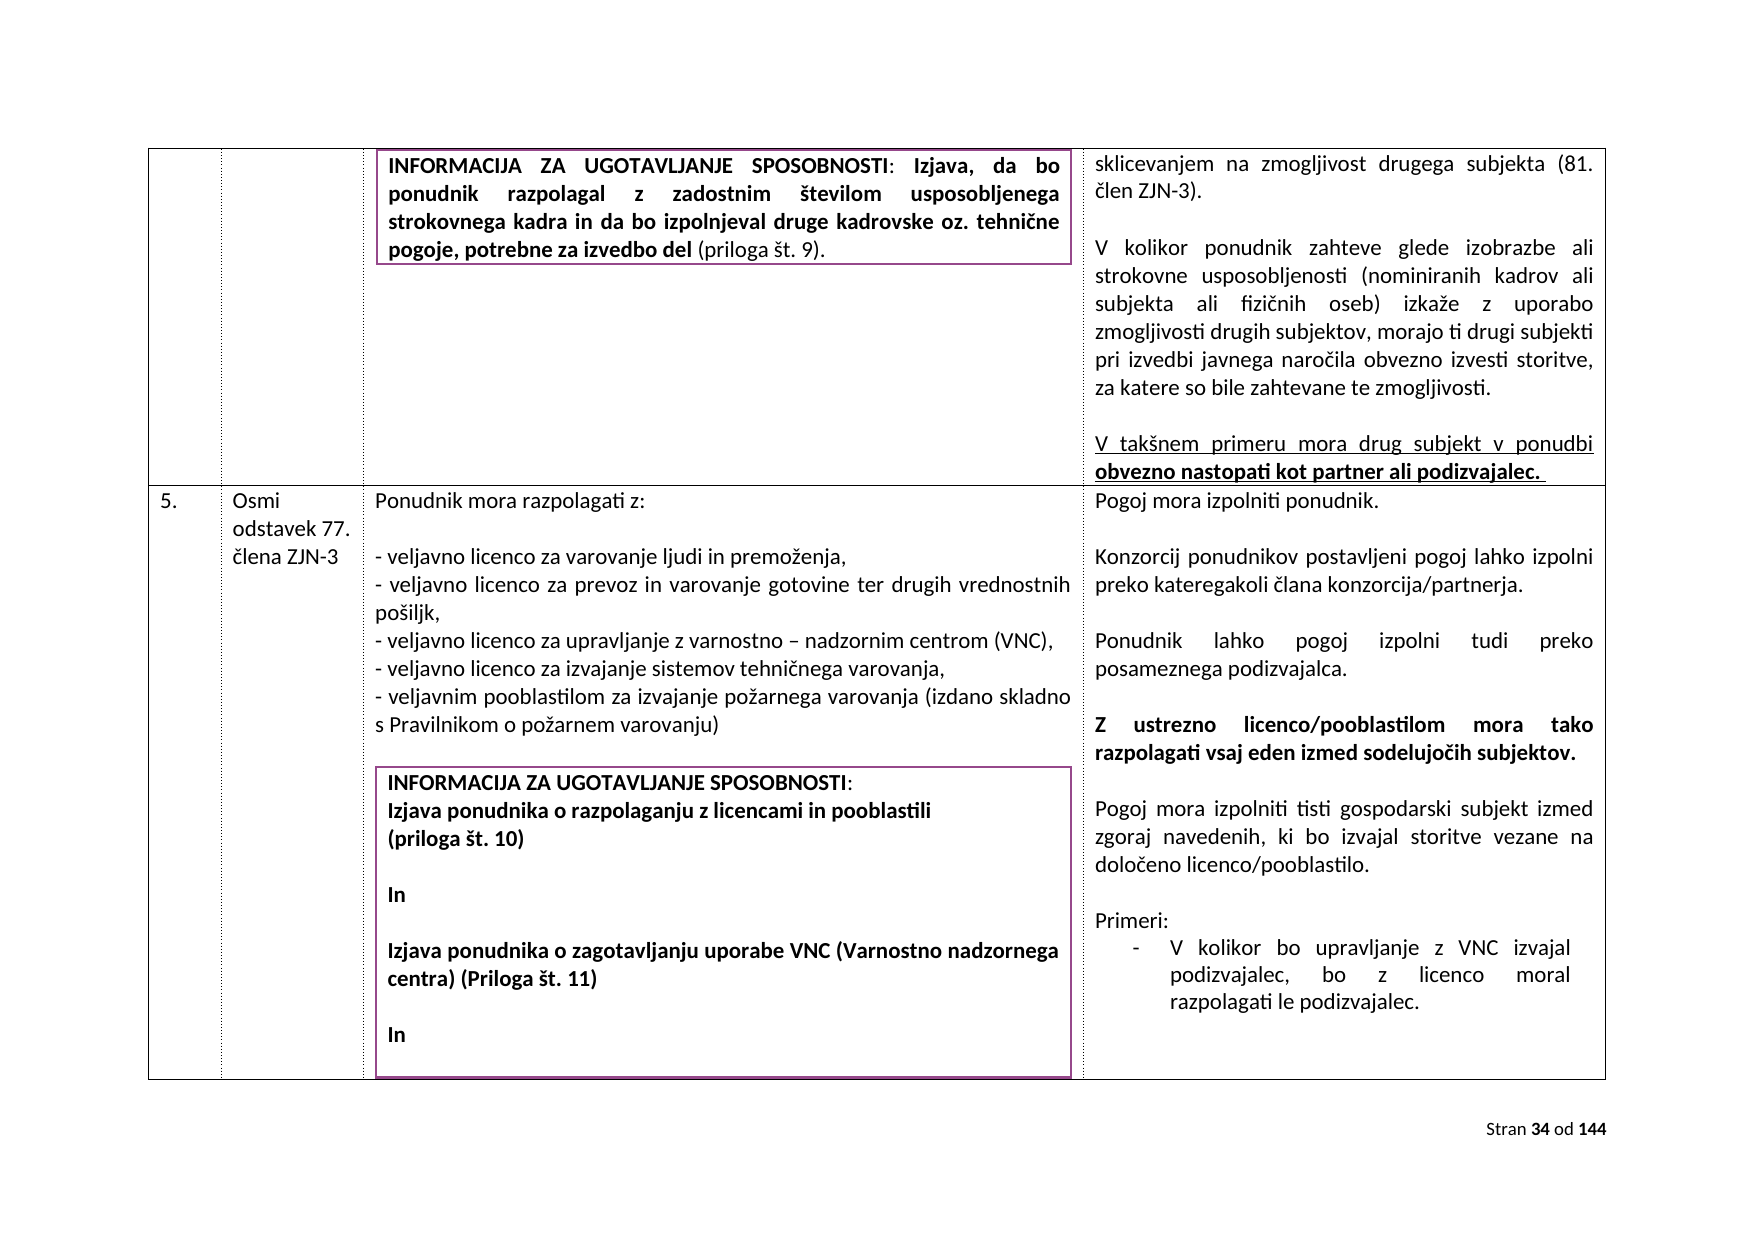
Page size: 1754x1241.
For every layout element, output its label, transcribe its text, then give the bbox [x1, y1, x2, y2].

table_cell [364, 149, 1083, 485]
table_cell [364, 486, 1083, 1078]
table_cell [1084, 486, 1605, 1078]
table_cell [221, 149, 364, 485]
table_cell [221, 486, 364, 1078]
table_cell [1084, 149, 1605, 485]
table_cell 4. [149, 149, 221, 485]
table_cell 5. [149, 486, 221, 1078]
